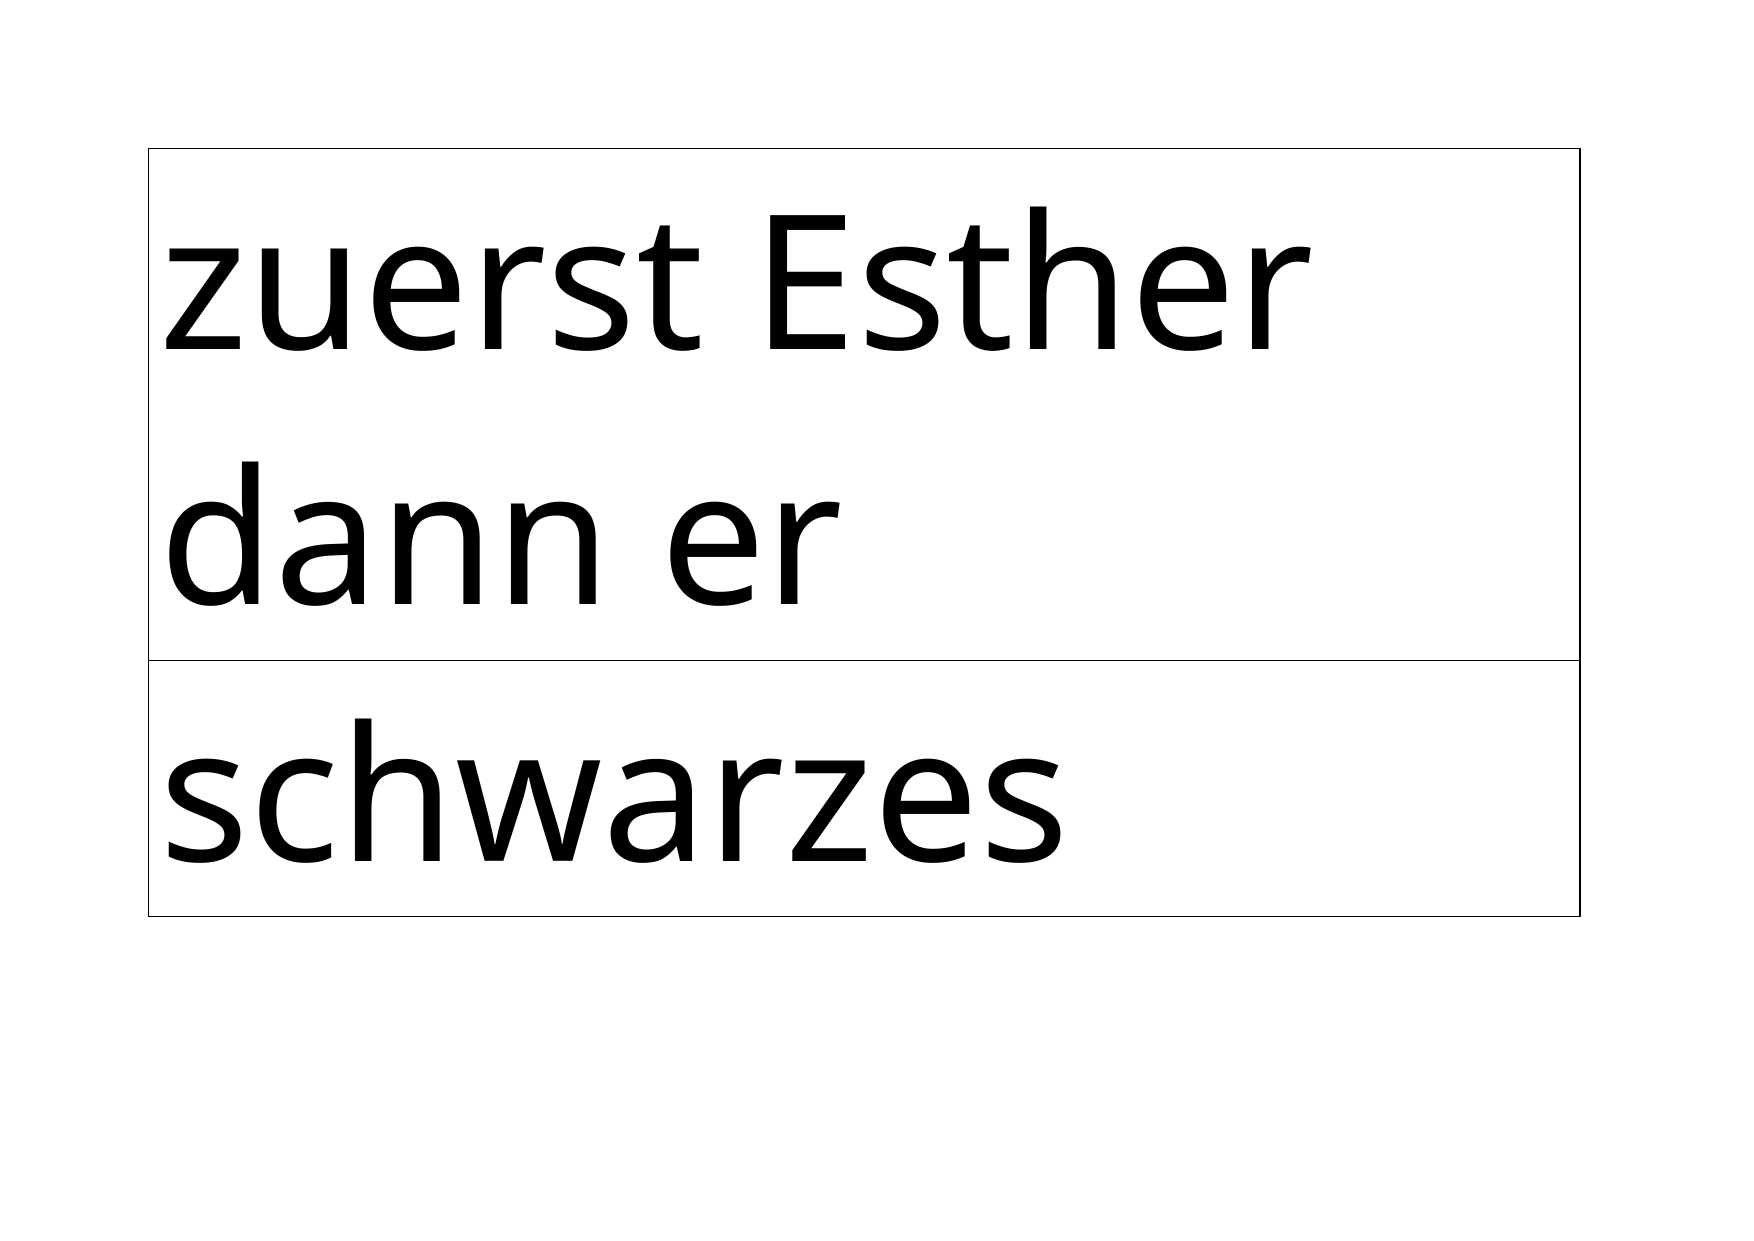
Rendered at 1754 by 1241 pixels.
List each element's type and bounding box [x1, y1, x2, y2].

table_cell [149, 149, 1579, 659]
table_cell [149, 661, 1579, 916]
